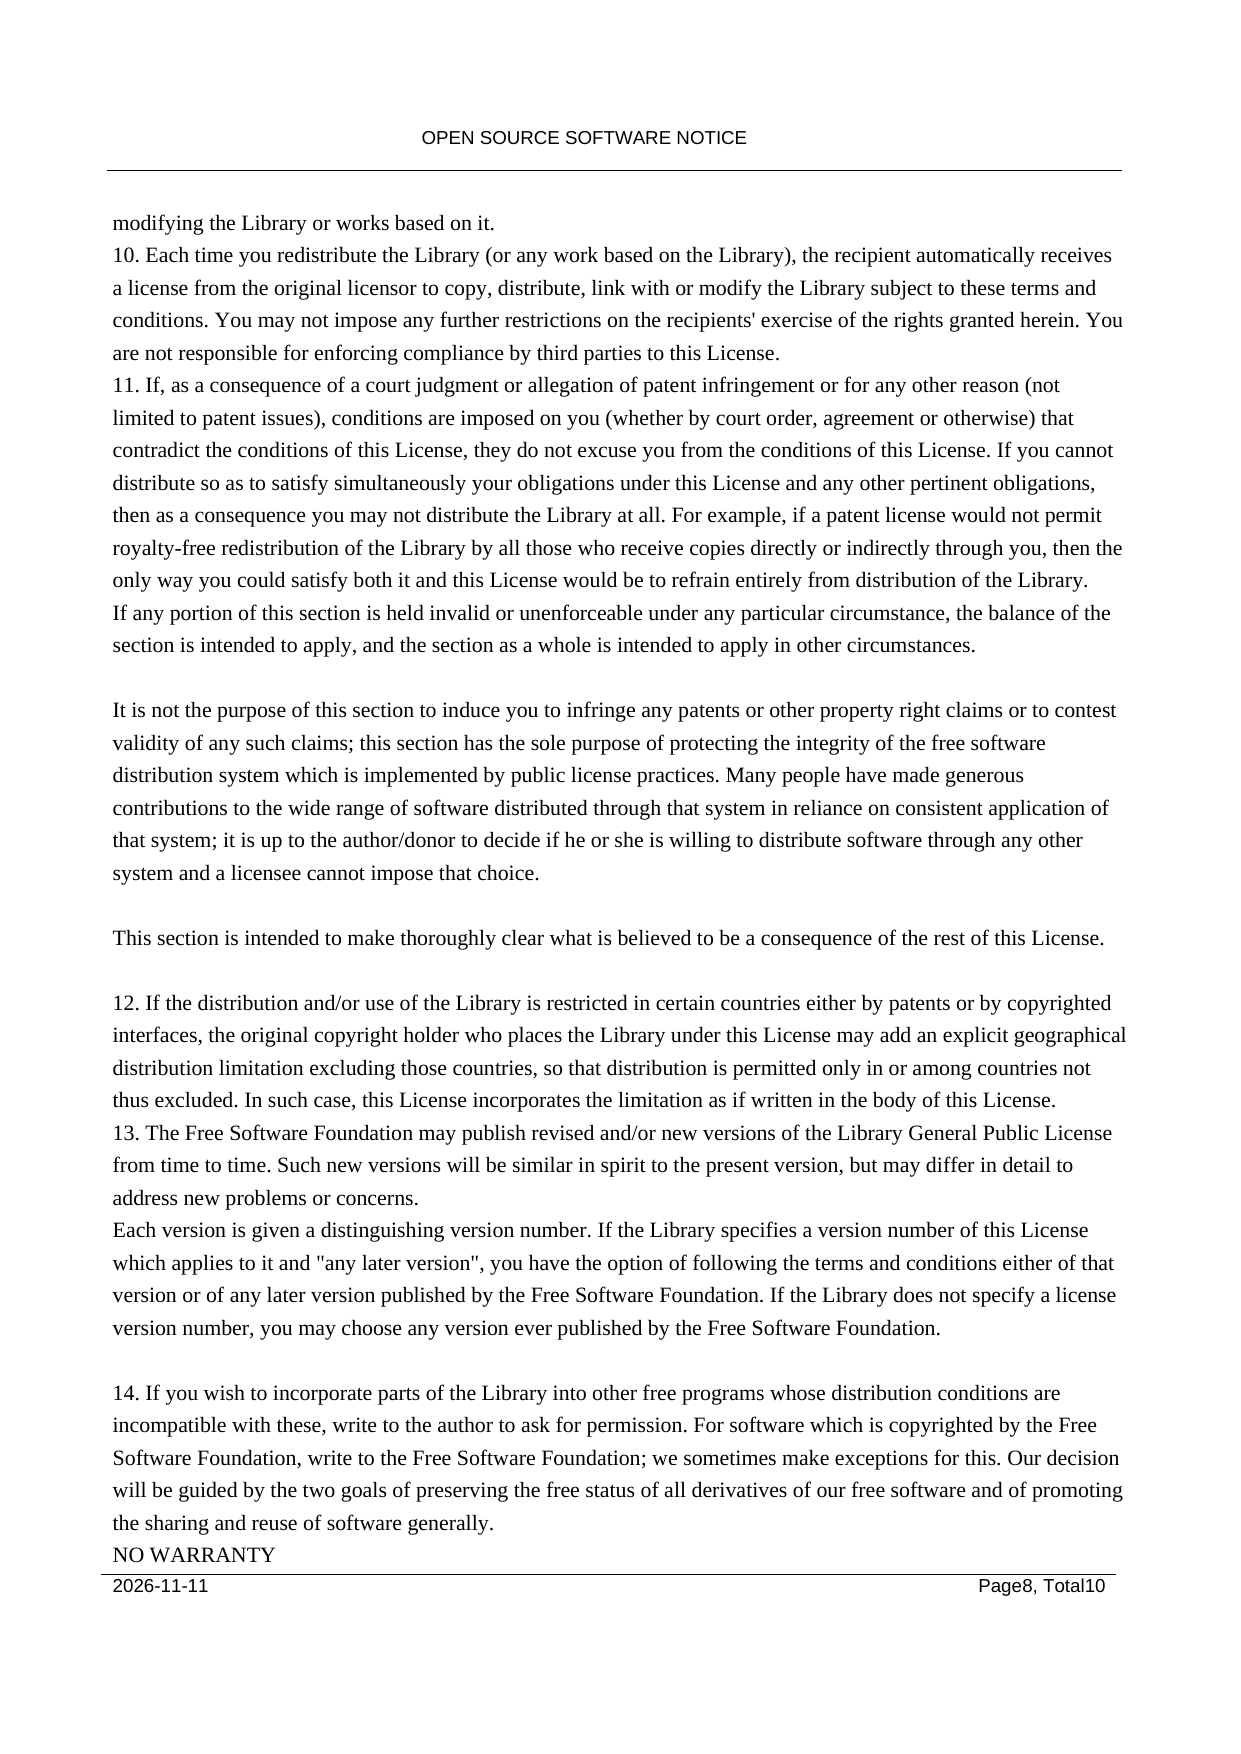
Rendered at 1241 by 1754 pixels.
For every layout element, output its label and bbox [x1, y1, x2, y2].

text [112, 206, 1128, 1571]
